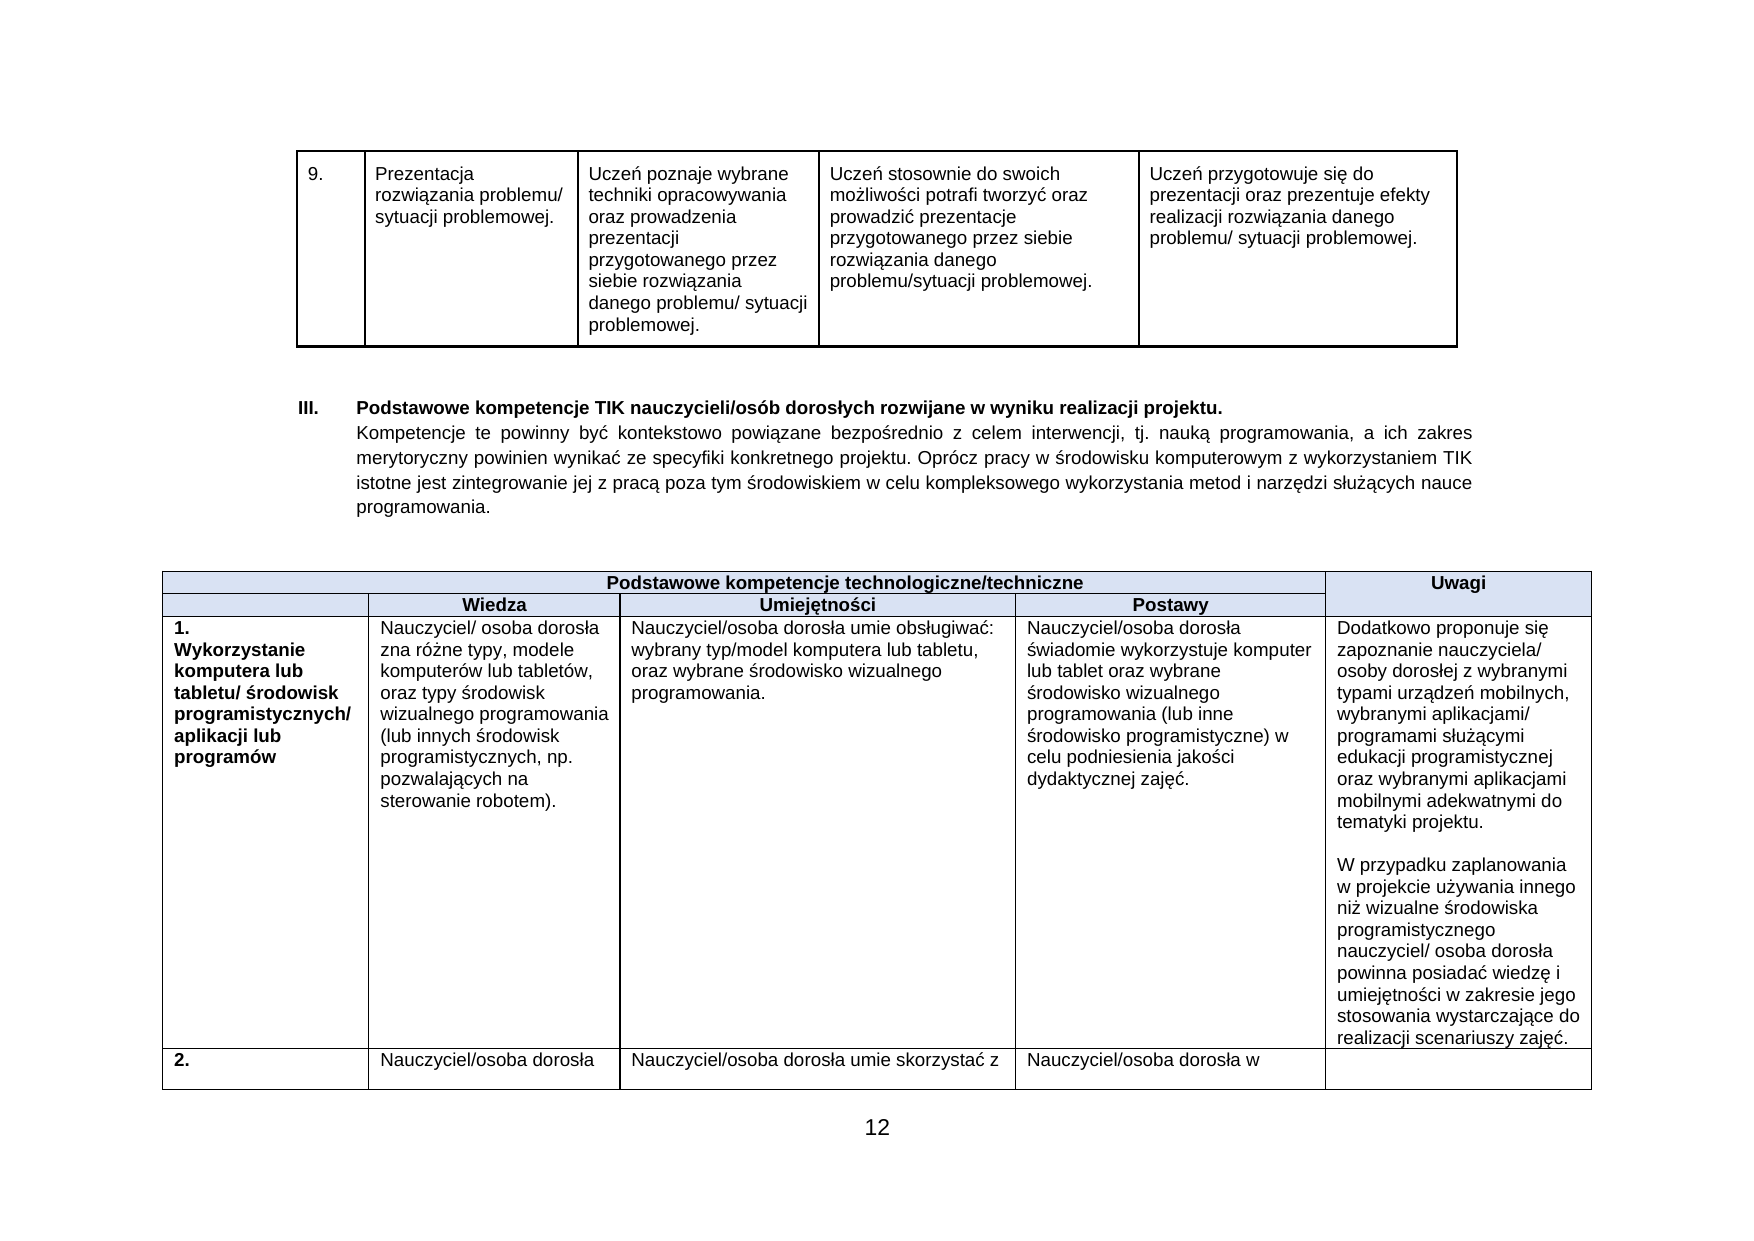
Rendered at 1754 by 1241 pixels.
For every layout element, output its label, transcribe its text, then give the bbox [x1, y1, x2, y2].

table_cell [369, 1049, 619, 1089]
list Podstawowe kompetencje TIK nauczycieli/osób dorosłych rozwijane w wyniku realizacji projektu. [319, 397, 1473, 419]
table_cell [1016, 1049, 1325, 1089]
table_cell [1326, 1049, 1591, 1089]
table_cell Umiejętności [621, 594, 1015, 616]
table_cell Nauczyciel/osoba dorosła umie obsługiwać: wybrany typ/model komputera lub tabletu, oraz wybrane środowisko wizualnego programowania. [621, 617, 1015, 1048]
list Kompetencje te powinny być kontekstowo powiązane bezpośrednio z celem interwencji, tj. nauką programowania, a ich zakres merytoryczny powinien wynikać ze specyfiki konkretnego projektu. Oprócz pracy w środowisku komputerowym z wykorzystaniem TIK istotne jest zintegrowanie jej z pracą poza tym środowiskiem w celu kompleksowego wykorzystania metod i narzędzi służących nauce programowania. [356, 422, 1473, 518]
table_cell Wiedza [369, 594, 619, 616]
table_cell Prezentacja rozwiązania problemu/ sytuacji problemowej. [366, 152, 577, 345]
table_cell Nauczyciel/ osoba dorosła zna różne typy, modele komputerów lub tabletów, oraz typy środowisk wizualnego programowania (lub innych środowisk programistycznych, np. pozwalających na sterowanie robotem). [369, 617, 619, 1048]
table_cell Uczeń przygotowuje się do prezentacji oraz prezentuje efekty realizacji rozwiązania danego problemu/ sytuacji problemowej. [1140, 152, 1456, 345]
table_cell Uczeń stosownie do swoich możliwości potrafi tworzyć oraz prowadzić prezentacje przygotowanego przez siebie rozwiązania danego problemu/sytuacji problemowej. [820, 152, 1138, 345]
table_cell [163, 594, 368, 616]
table_cell 9. [298, 152, 364, 345]
table_cell Nauczyciel/osoba dorosła świadomie wykorzystuje komputer lub tablet oraz wybrane środowisko wizualnego programowania (lub inne środowisko programistyczne) w celu podniesienia jakości dydaktycznej zajęć. [1016, 617, 1325, 1048]
table_header Podstawowe kompetencje technologiczne/techniczne [163, 572, 1325, 593]
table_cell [163, 1049, 368, 1089]
table_header Uwagi [1326, 572, 1591, 616]
table_cell Postawy [1016, 594, 1325, 616]
table_cell 1. Wykorzystanie komputera lub tabletu/ środowisk programistycznych/ aplikacji lub programów [163, 617, 368, 1048]
table_cell Uczeń poznaje wybrane techniki opracowywania oraz prowadzenia prezentacji przygotowanego przez siebie rozwiązania danego problemu/ sytuacji problemowej. [579, 152, 818, 345]
table_cell Dodatkowo proponuje się zapoznanie nauczyciela/ osoby dorosłej z wybranymi typami urządzeń mobilnych, wybranymi aplikacjami/ programami służącymi edukacji programistycznej oraz wybranymi aplikacjami mobilnymi adekwatnymi do tematyki projektu. W przypadku zaplanowania w projekcie używania innego niż wizualne środowiska programistycznego nauczyciel/ osoba dorosła powinna posiadać wiedzę i umiejętności w zakresie jego stosowania wystarczające do realizacji scenariuszy zajęć. [1326, 617, 1591, 1048]
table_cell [621, 1049, 1015, 1089]
